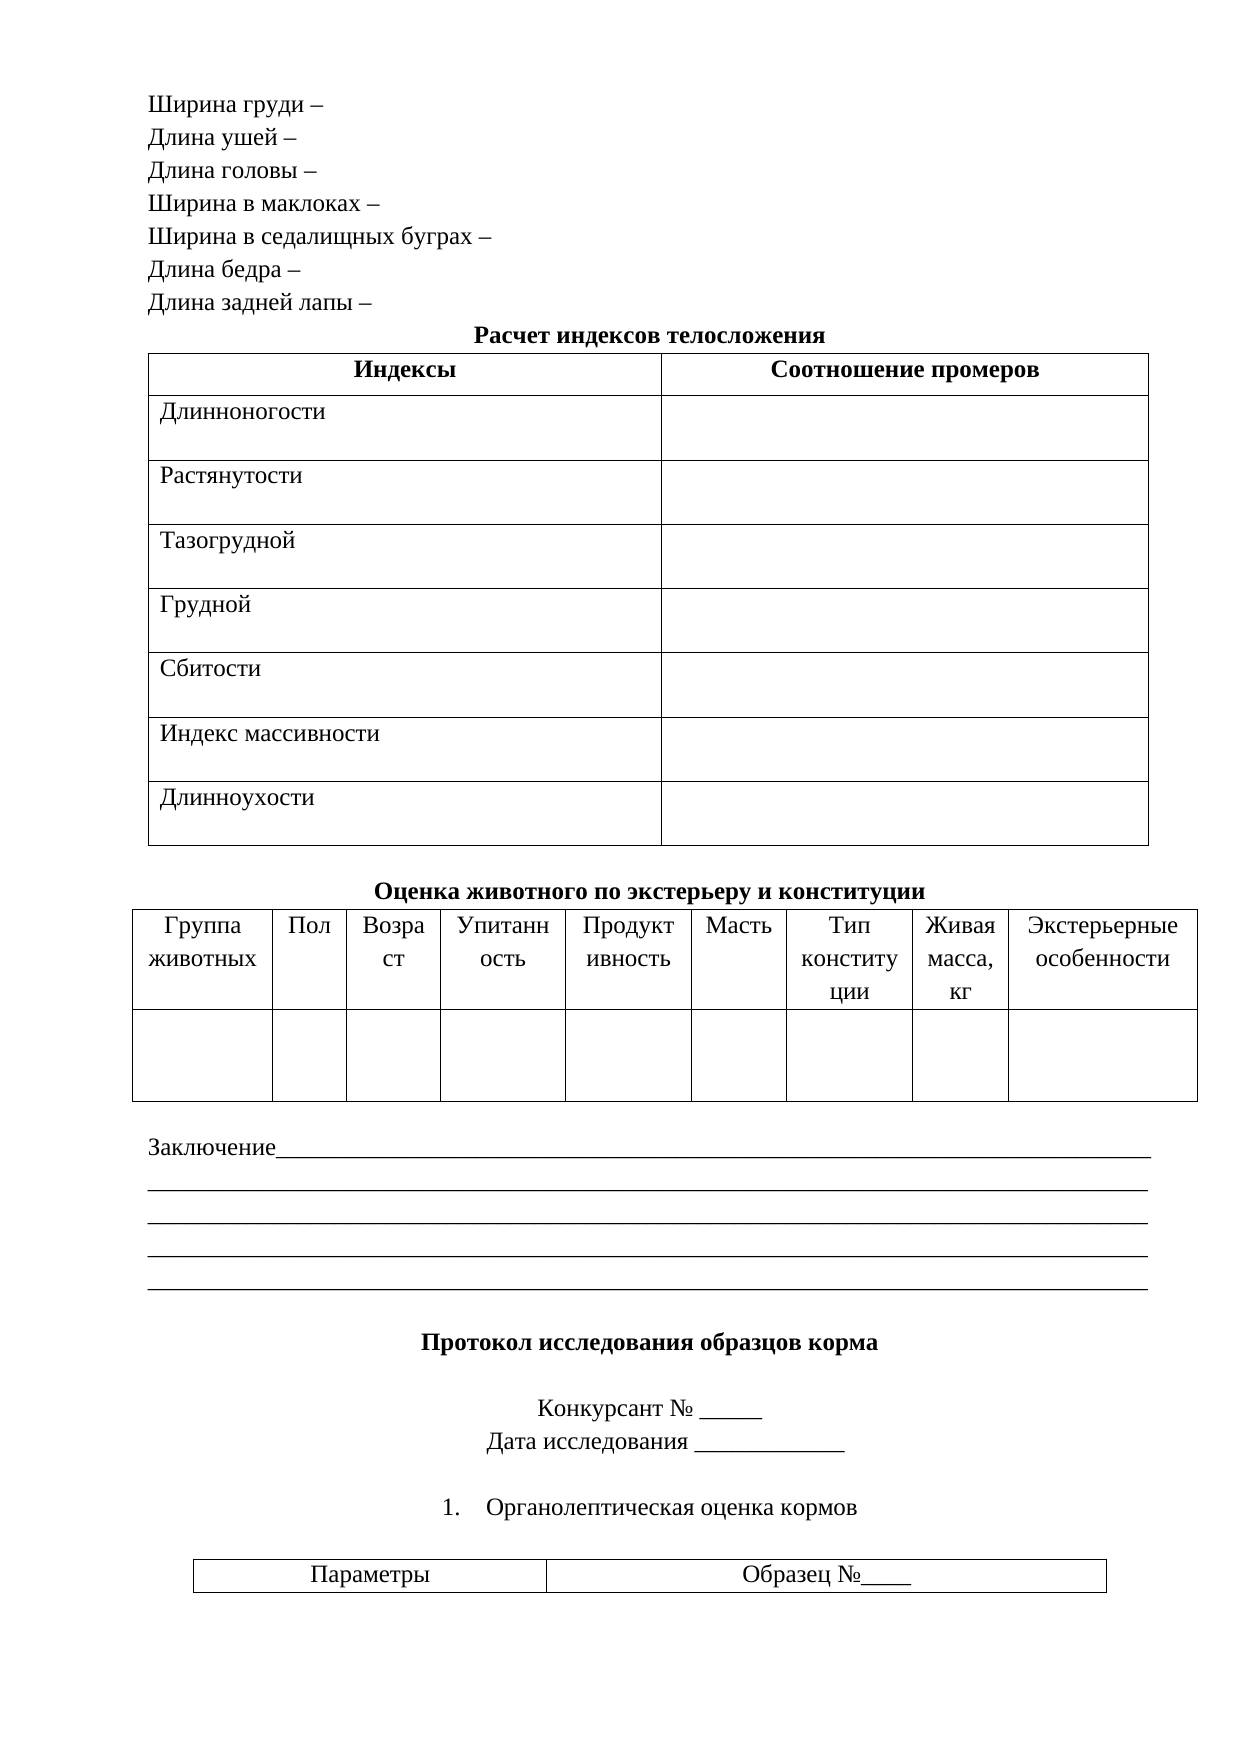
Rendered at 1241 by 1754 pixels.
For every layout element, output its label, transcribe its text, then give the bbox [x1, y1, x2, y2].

table_cell Длинноногости [149, 396, 661, 459]
table_header Масть [692, 910, 786, 1009]
table_cell [787, 1010, 912, 1101]
text Длина головы – [148, 155, 1152, 183]
table_cell [662, 396, 1148, 459]
table_cell Растянутости [149, 461, 661, 524]
table_cell Сбитости [149, 653, 661, 717]
table_cell [662, 718, 1148, 781]
table_cell [662, 525, 1148, 588]
table_cell [273, 1010, 346, 1101]
table_cell [913, 1010, 1008, 1101]
table_cell [133, 1010, 272, 1101]
table_header Живая масса, кг [913, 910, 1008, 1009]
table_header Параметры [194, 1560, 546, 1592]
text Длина задней лапы – [148, 287, 1152, 316]
table_cell [441, 1010, 565, 1101]
text Оценка животного по экстерьеру и конституции [148, 876, 1152, 905]
table_cell Грудной [149, 589, 661, 652]
text Ширина груди – [148, 89, 1152, 117]
text Ширина в маклоках – [148, 188, 1152, 216]
table_cell [692, 1010, 786, 1101]
text Длина бедра – [148, 254, 1152, 282]
table_cell [566, 1010, 691, 1101]
table_cell [662, 589, 1148, 652]
table_header Соотношение промеров [662, 354, 1148, 395]
table_cell [662, 782, 1148, 845]
table_header Продуктивность [566, 910, 691, 1009]
table_header Возраст [347, 910, 440, 1009]
table_cell [1009, 1010, 1197, 1101]
table_cell Тазогрудной [149, 525, 661, 588]
table_header Тип конституции [787, 910, 912, 1009]
table_cell [662, 653, 1148, 717]
table_cell [662, 461, 1148, 524]
table_header Индексы [149, 354, 661, 395]
table_cell [347, 1010, 440, 1101]
text Длина ушей – [148, 122, 1152, 150]
list Органолептическая оценка кормов [148, 1492, 1152, 1521]
text Конкурсант № _____ [148, 1393, 1152, 1422]
text Расчет индексов телосложения [148, 320, 1152, 348]
text Ширина в седалищных буграх – [148, 221, 1152, 249]
table_header Упитанность [441, 910, 565, 1009]
text Протокол исследования образцов корма [148, 1327, 1152, 1356]
table_cell Индекс массивности [149, 718, 661, 781]
table_cell Длинноухости [149, 782, 661, 845]
table_header Пол [273, 910, 346, 1009]
text Дата исследования ____________ [148, 1426, 1109, 1455]
table_header Образец №____ [547, 1560, 1106, 1592]
table_header Группа животных [133, 910, 272, 1009]
table_header Экстерьерные особенности [1009, 910, 1197, 1009]
text Заключение______________________________________________________________________________________________________________________________________________________________________________________________________________________________________________________________________________________________________________________________________________________________________________________________________ [148, 1132, 1152, 1293]
